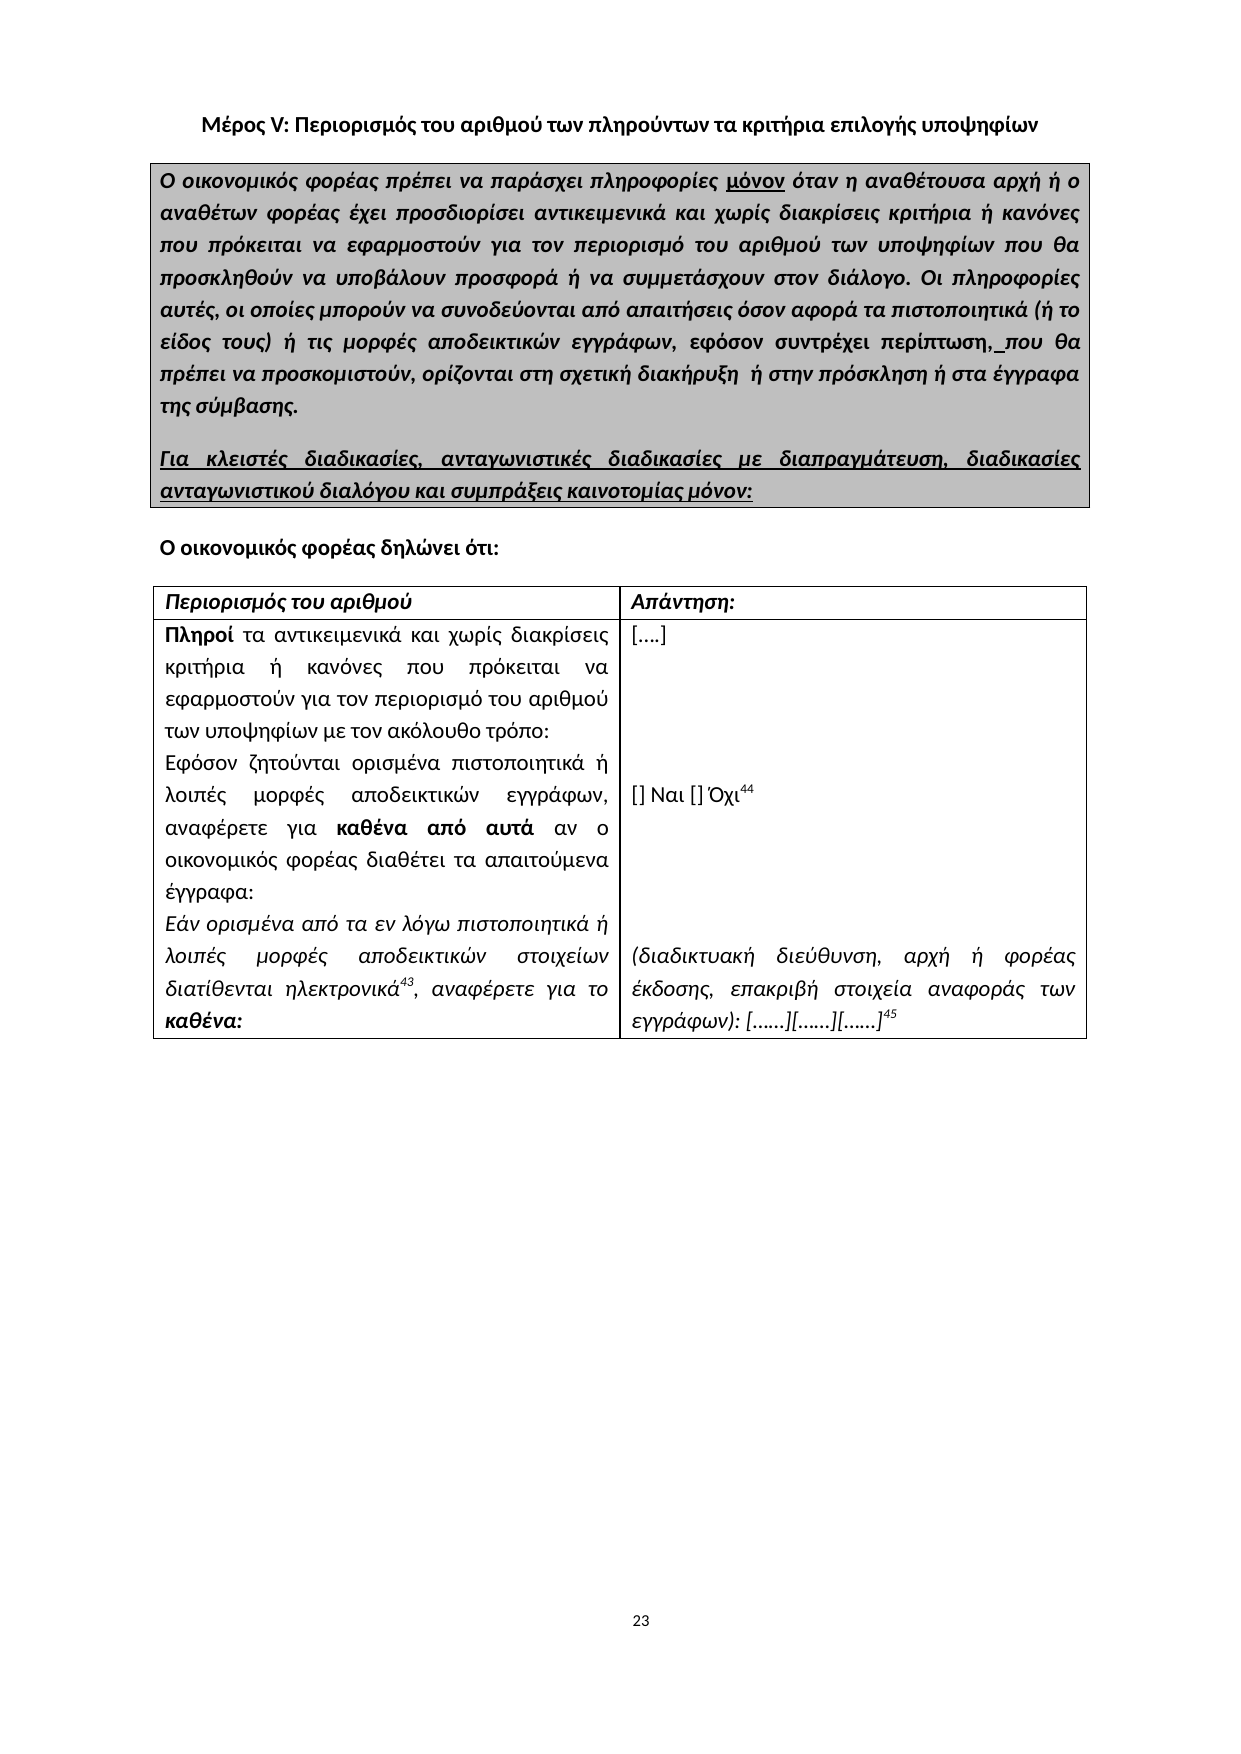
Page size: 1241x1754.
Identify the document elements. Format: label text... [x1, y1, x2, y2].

text Για κλειστές διαδικασίες, ανταγωνιστικές διαδικασίες με διαπραγμάτευση, διαδικασίες ανταγωνιστικού διαλόγου και συμπράξεις καινοτομίας μόνον: [151, 441, 1089, 507]
text Ο οικονομικός φορέας πρέπει να παράσχει πληροφορίες μόνον όταν η αναθέτουσα αρχή ή ο αναθέτων φορέας έχει προσδιορίσει αντικειμενικά και χωρίς διακρίσεις κριτήρια ή κανόνες που πρόκειται να εφαρμοστούν για τον περιορισμό του αριθμού των υποψηφίων που θα προσκληθούν να υποβάλουν προσφορά ή να συμμετάσχουν στον διάλογο. Οι πληροφορίες αυτές, οι οποίες μπορούν να συνοδεύονται από απαιτήσεις όσον αφορά τα πιστοποιητικά (ή το είδος τους) ή τις μορφές αποδεικτικών εγγράφων, εφόσον συντρέχει περίπτωση, που θα πρέπει να προσκομιστούν, ορίζονται στη σχετική διακήρυξη ή στην πρόσκληση ή στα έγγραφα της σύμβασης. [151, 164, 1089, 419]
text Ο οικονομικός φορέας δηλώνει ότι: [159, 533, 1081, 561]
table_header Απάντηση: [621, 587, 1086, 619]
text Μέρος V: Περιορισμός του αριθμού των πληρούντων τα κριτήρια επιλογής υποψηφίων [159, 110, 1081, 138]
table_cell Πληροί τα αντικειμενικά και χωρίς διακρίσεις κριτήρια ή κανόνες που πρόκειται να εφαρμοστούν για τον περιορισμό του αριθμού των υποψηφίων με τον ακόλουθο τρόπο: Εφόσον ζητούνται ορισμένα πιστοποιητικά ή λοιπές μορφές αποδεικτικών εγγράφων, αναφέρετε για καθένα από αυτά αν ο οικονομικός φορέας διαθέτει τα απαιτούμενα έγγραφα: Εάν ορισμένα από τα εν λόγω πιστοποιητικά ή λοιπές μορφές αποδεικτικών στοιχείων διατίθενται ηλεκτρονικά, αναφέρετε για το καθένα: [154, 620, 619, 1038]
table_cell [….] [] Ναι [] Όχι (διαδικτυακή διεύθυνση, αρχή ή φορέας έκδοσης, επακριβή στοιχεία αναφοράς των εγγράφων): [……][……][……] [621, 620, 1086, 1038]
table_header Περιορισμός του αριθμού [154, 587, 619, 619]
